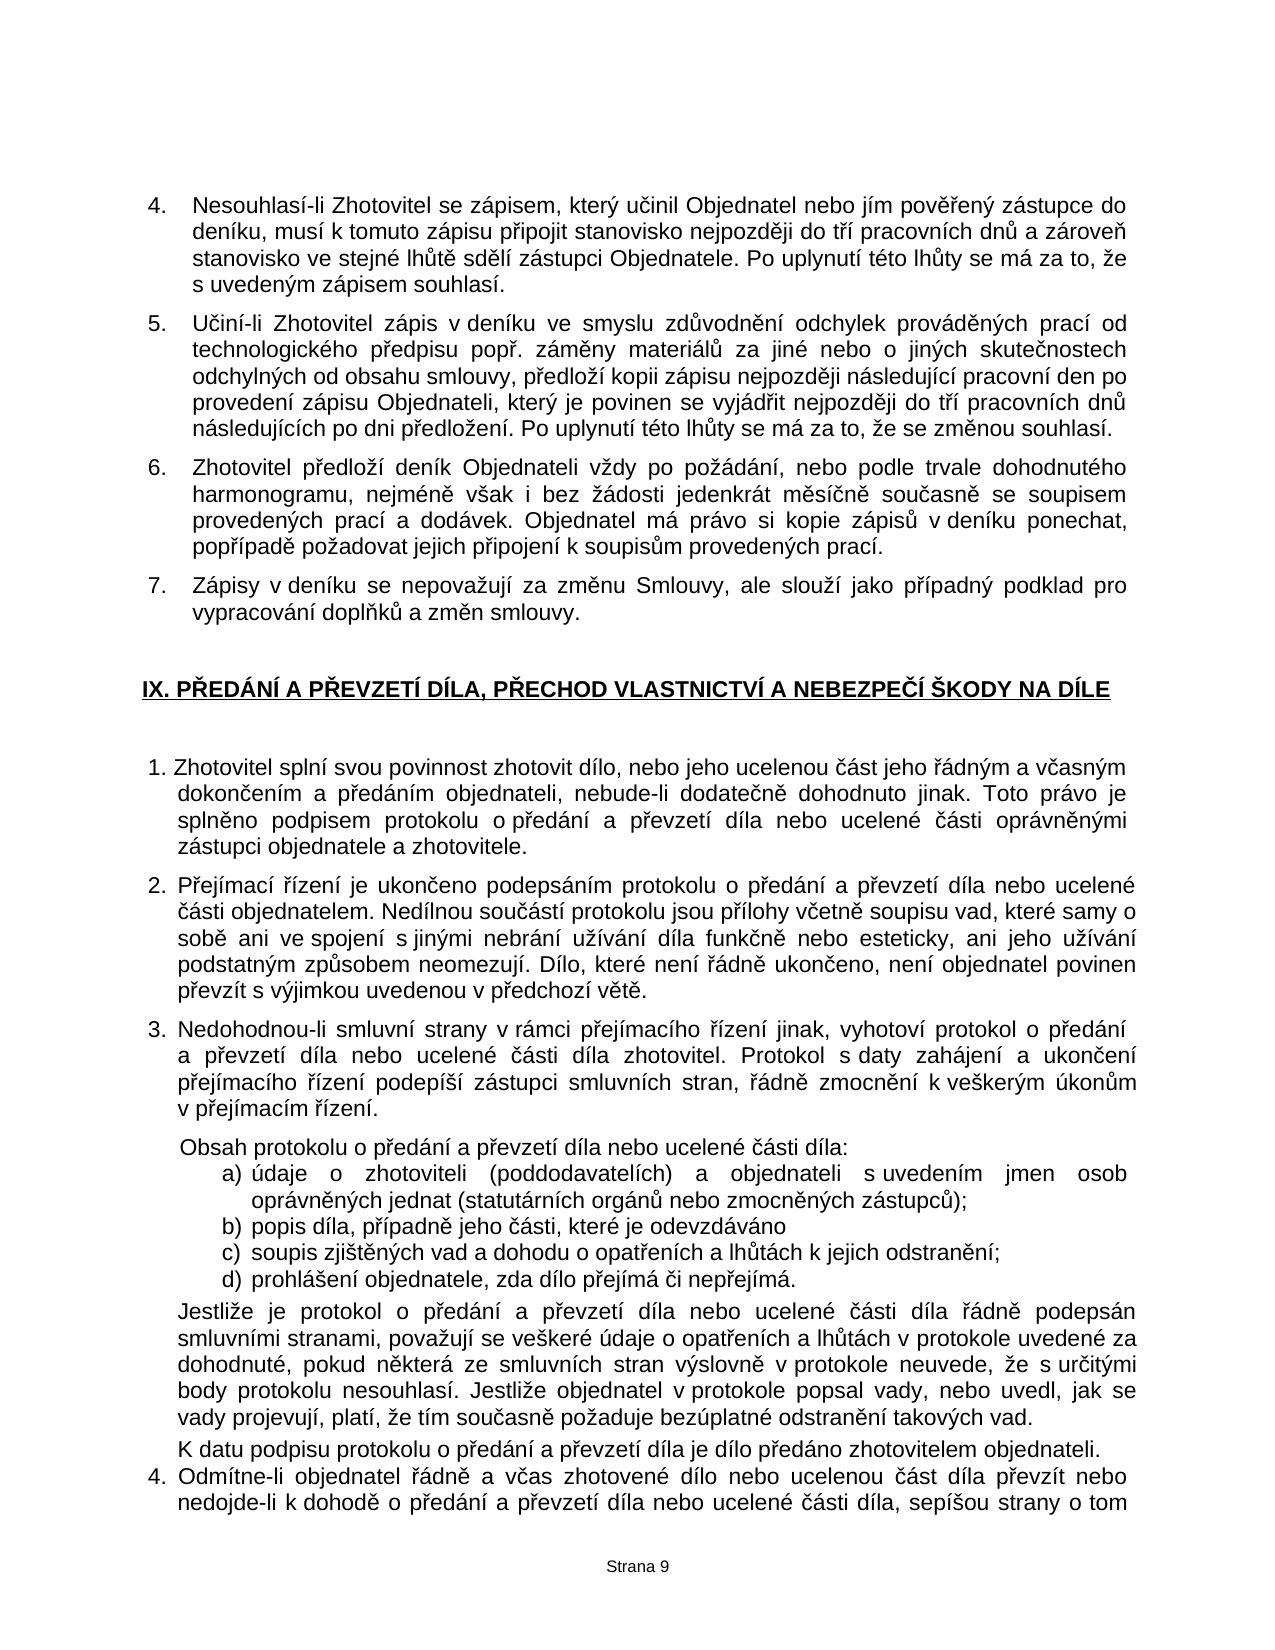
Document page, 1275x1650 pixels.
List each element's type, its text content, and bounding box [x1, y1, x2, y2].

list prohlášení objednatele, zda dílo přejímá či nepřejímá. [222, 1266, 1127, 1292]
list Zápisy v deníku se nepovažují za změnu Smlouvy, ale slouží jako případný podklad pro vypracování doplňků a změn smlouvy. [148, 572, 1127, 625]
text K datu podpisu protokolu o předání a převzetí díla je dílo předáno zhotovitelem objednateli. [162, 1436, 1137, 1463]
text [148, 1463, 1127, 1515]
list IX. PŘEDÁNÍ A PŘEVZETÍ DÍLA, PŘECHOD VLASTNICTVÍ A NEBEZPEČÍ ŠKODY NA DÍLE [142, 676, 1127, 702]
text Jestliže je protokol o předání a převzetí díla nebo ucelené části díla řádně podepsán smluvními stranami, považují se veškeré údaje o opatřeních a lhůtách v protokole uvedené za dohodnuté, pokud některá ze smluvních stran výslovně v protokole neuvede, že s určitými body protokolu nesouhlasí. Jestliže objednatel v protokole popsal vady, nebo uvedl, jak se vady projevují, platí, že tím současně požaduje bezúplatné odstranění takových vad. [177, 1298, 1137, 1430]
text 3. Nedohodnou-li smluvní strany v rámci přejímacího řízení jinak, vyhotoví protokol o předání a převzetí díla nebo ucelené části díla zhotovitel. Protokol s daty zahájení a ukončení přejímacího řízení podepíší zástupci smluvních stran, řádně zmocnění k veškerým úkonům v přejímacím řízení. [148, 1016, 1137, 1121]
list Zhotovitel předloží deník Objednateli vždy po požádání, nebo podle trvale dohodnutého harmonogramu, nejméně však i bez žádosti jedenkrát měsíčně současně se soupisem provedených prací a dodávek. Objednatel má právo si kopie zápisů v deníku ponechat, popřípadě požadovat jejich připojení k soupisům provedených prací. [148, 454, 1127, 559]
list soupis zjištěných vad a dohodu o opatřeních a lhůtách k jejich odstranění; [222, 1239, 1127, 1266]
list Nesouhlasí-li Zhotovitel se zápisem, který učinil Objednatel nebo jím pověřený zástupce do deníku, musí k tomuto zápisu připojit stanovisko nejpozději do tří pracovních dnů a zároveň stanovisko ve stejné lhůtě sdělí zástupci Objednatele. Po uplynutí této lhůty se má za to, že s uvedeným zápisem souhlasí. [148, 192, 1127, 297]
text Obsah protokolu o předání a převzetí díla nebo ucelené části díla: [148, 1134, 1127, 1160]
list popis díla, případně jeho části, které je odevzdáváno [222, 1213, 1127, 1239]
list údaje o zhotoviteli (poddodavatelích) a objednateli s uvedením jmen osob oprávněných jednat (statutárních orgánů nebo zmocněných zástupců); [222, 1160, 1127, 1213]
text 2. Přejímací řízení je ukončeno podepsáním protokolu o předání a převzetí díla nebo ucelené části objednatelem. Nedílnou součástí protokolu jsou přílohy včetně soupisu vad, které samy o sobě ani ve spojení s jinými nebrání užívání díla funkčně nebo esteticky, ani jeho užívání podstatným způsobem neomezují. Dílo, které není řádně ukončeno, není objednatel povinen převzít s výjimkou uvedenou v předchozí větě. [148, 872, 1137, 1003]
list Učiní-li Zhotovitel zápis v deníku ve smyslu zdůvodnění odchylek prováděných prací od technologického předpisu popř. záměny materiálů za jiné nebo o jiných skutečnostech odchylných od obsahu smlouvy, předloží kopii zápisu nejpozději následující pracovní den po provedení zápisu Objednateli, který je povinen se vyjádřit nejpozději do tří pracovních dnů následujících po dni předložení. Po uplynutí této lhůty se má za to, že se změnou souhlasí. [148, 310, 1127, 442]
text 1. Zhotovitel splní svou povinnost zhotovit dílo, nebo jeho ucelenou část jeho řádným a včasným dokončením a předáním objednateli, nebude-li dodatečně dohodnuto jinak. Toto právo je splněno podpisem protokolu o předání a převzetí díla nebo ucelené části oprávněnými zástupci objednatele a zhotovitele. [148, 754, 1127, 859]
